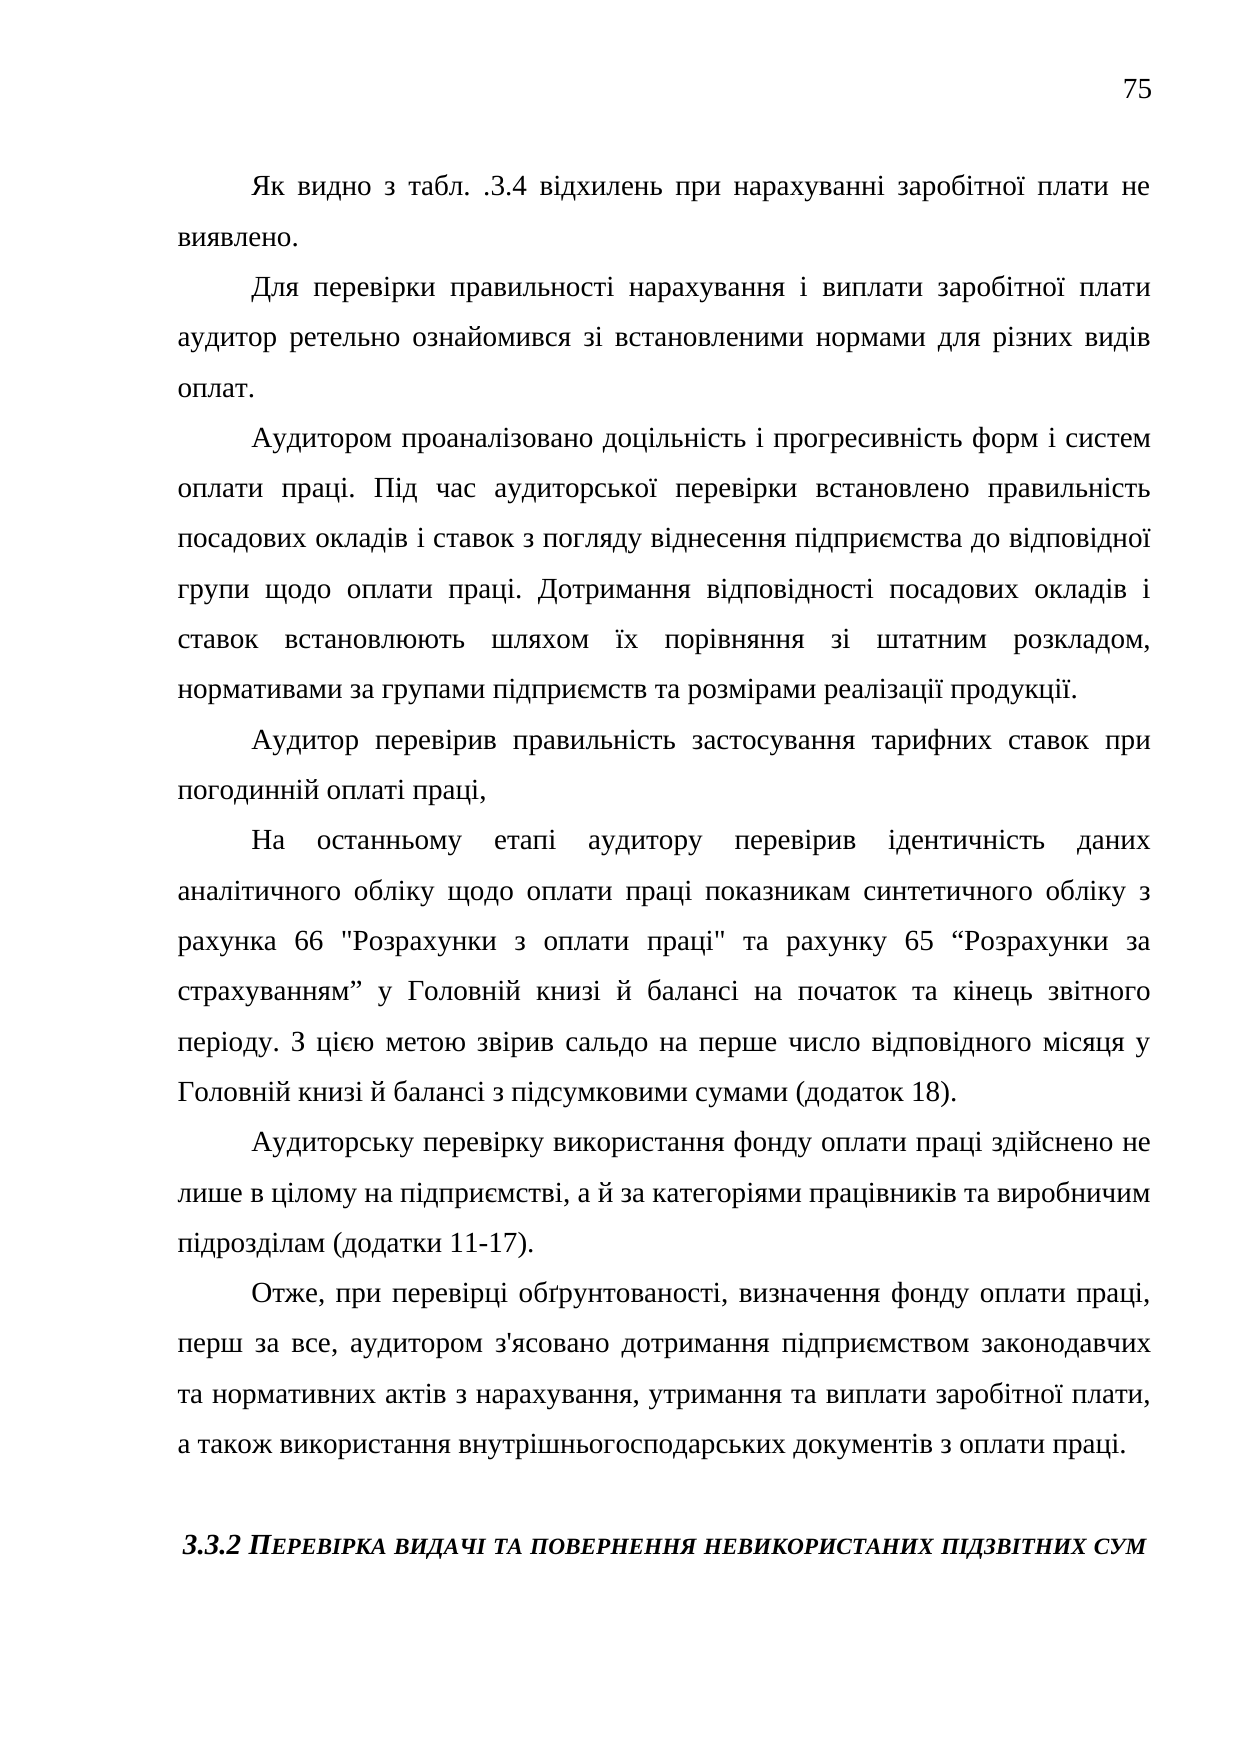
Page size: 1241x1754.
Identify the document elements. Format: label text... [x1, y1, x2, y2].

text Аудитор перевірив правильність застосування тарифних ставок при погодинній оплаті праці, [177, 722, 1152, 806]
text На останньому етапі аудитору перевірив ідентичність даних аналітичного обліку щодо оплати праці показникам синтетичного обліку з рахунка 66 "Розрахунки з оплати праці" та рахунку 65 “Розрахунки за страхуванням” у Головній книзі й балансі на початок та кінець звітного періоду. З цією метою звірив сальдо на перше число відповідного місяця у Головній книзі й балансі з підсумковими сумами (додаток 18). [177, 822, 1152, 1108]
text Аудиторську перевірку використання фонду оплати праці здійснено не лише в цілому на підприємстві, а й за категоріями працівників та виробничим підрозділам (додатки 11-17). [177, 1124, 1152, 1258]
text Як видно з табл. .3.4 відхилень при нарахуванні заробітної плати не виявлено. [177, 168, 1152, 252]
text Для перевірки правильності нарахування і виплати заробітної плати аудитор ретельно ознайомився зі встановленими нормами для різних видів оплат. [177, 269, 1152, 403]
text Аудитором проаналізовано доцільність і прогресивність форм і систем оплати праці. Під час аудиторської перевірки встановлено правильність посадових окладів і ставок з погляду віднесення підприємства до відповідної групи щодо оплати праці. Дотримання відповідності посадових окладів і ставок встановлюють шляхом їх порівняння зі штатним розкладом, нормативами за групами підприємств та розмірами реалізації продукції. [177, 420, 1152, 705]
text Отже, при перевірці обґрунтованості, визначення фонду оплати праці, перш за все, аудитором з'ясовано дотримання підприємством законодавчих та нормативних актів з нарахування, утримання та виплати заробітної плати, а також використання внутрішньогосподарських документів з оплати праці. [177, 1275, 1152, 1460]
subtitle 3.3.2 Перевірка видачі та повернення невикористаних підзвітних сум [177, 1527, 1152, 1560]
